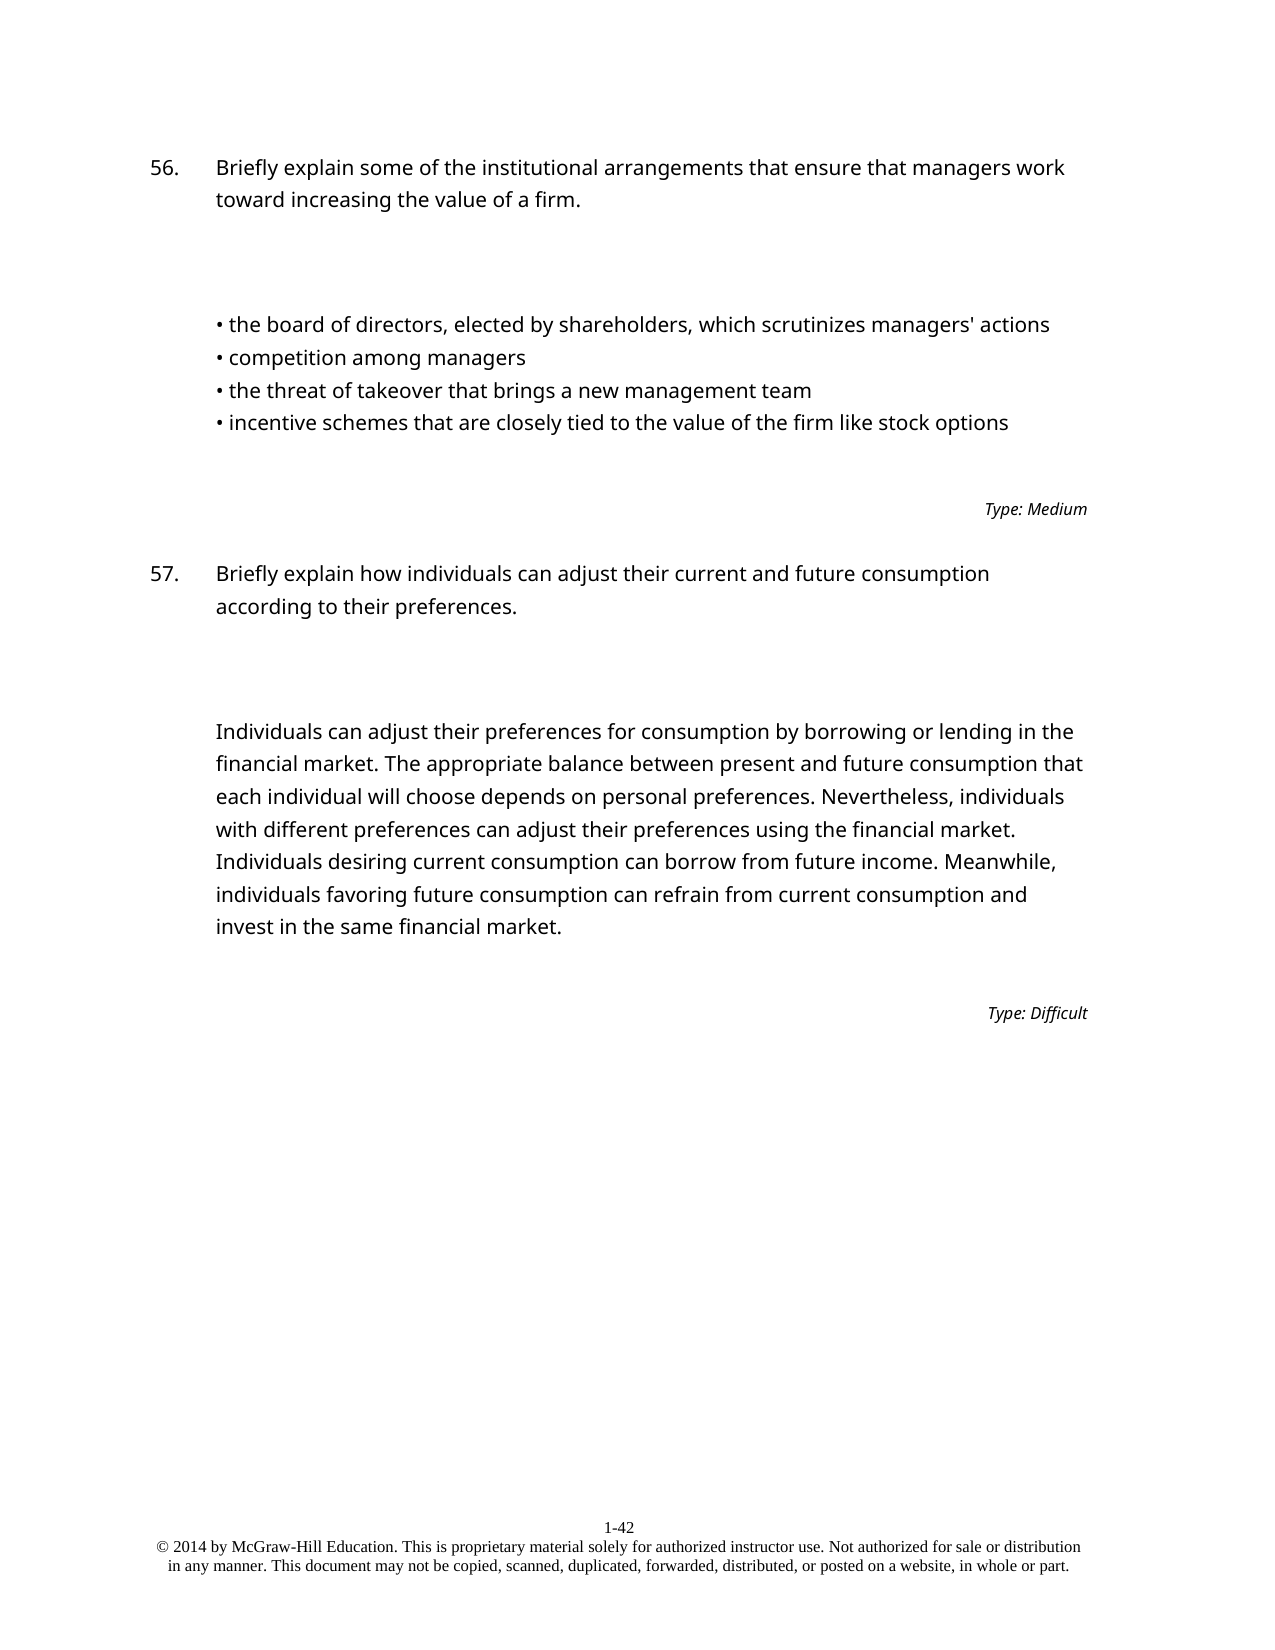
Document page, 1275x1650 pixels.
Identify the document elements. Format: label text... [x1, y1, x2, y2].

table_header 57. [150, 559, 216, 972]
table_header Briefly explain some of the institutional arrangements that ensure that managers work toward increasing the value of a firm. • the board of directors, elected by shareholders, which scrutinizes managers' actions • competition among managers • the threat of takeover that brings a new management team • incentive schemes that are closely tied to the value of the firm like stock options [216, 153, 1087, 468]
table_header 56. [150, 153, 216, 468]
table_header Type: Medium [150, 498, 1087, 556]
table_header Briefly explain how individuals can adjust their current and future consumption according to their preferences. Individuals can adjust their preferences for consumption by borrowing or lending in the financial market. The appropriate balance between present and future consumption that each individual will choose depends on personal preferences. Nevertheless, individuals with different preferences can adjust their preferences using the financial market. Individuals desiring current consumption can borrow from future income. Meanwhile, individuals favoring future consumption can refrain from current consumption and invest in the same financial market. [216, 559, 1087, 972]
table_header Type: Difficult [150, 1002, 1087, 1061]
